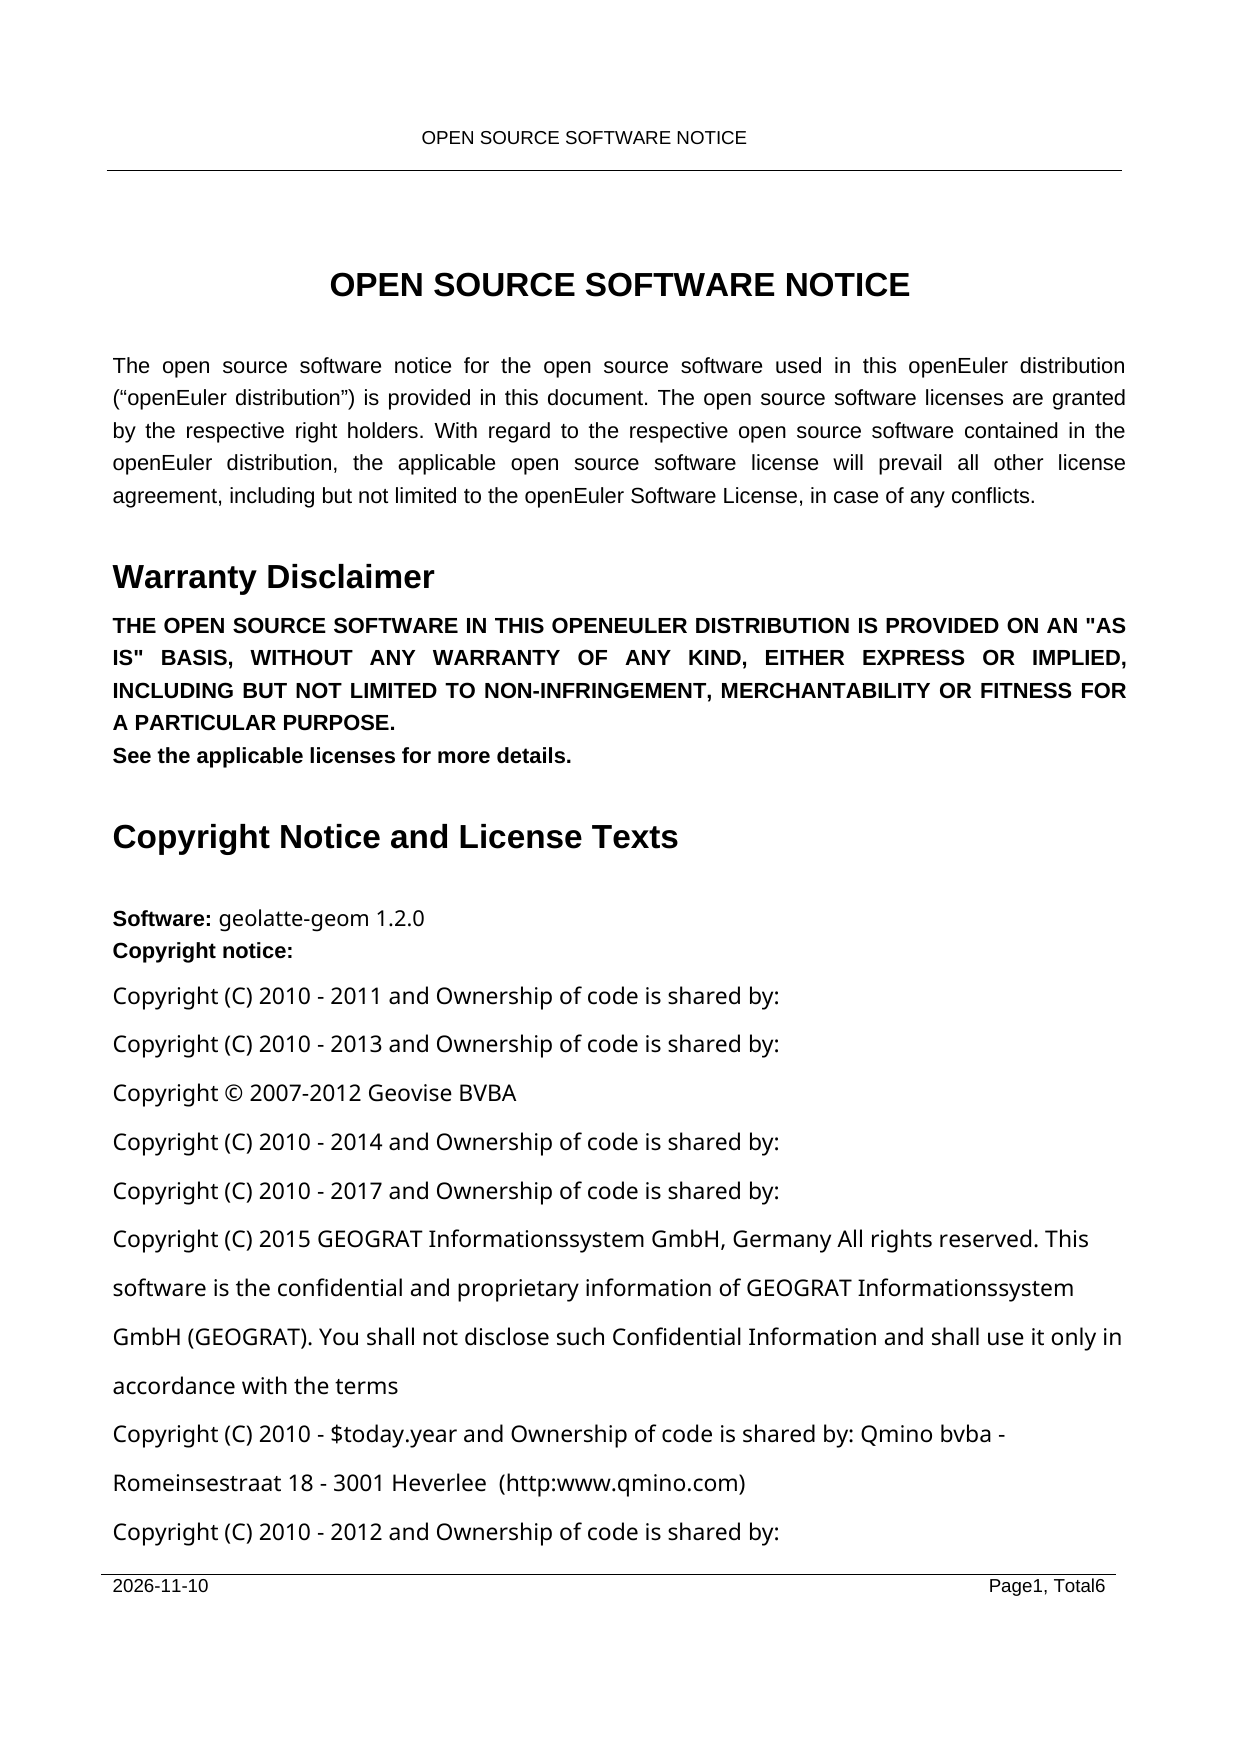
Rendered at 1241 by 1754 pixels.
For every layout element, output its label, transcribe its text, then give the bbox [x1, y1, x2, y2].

text OPEN SOURCE SOFTWARE NOTICE [112, 251, 1128, 316]
text Software: geolatte-geom 1.2.0 [112, 901, 1128, 934]
text Warranty Disclaimer [112, 544, 1128, 609]
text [112, 979, 1128, 1548]
text THE OPEN SOURCE SOFTWARE IN THIS OPENEULER DISTRIBUTION IS PROVIDED ON AN "AS IS" BASIS, WITHOUT ANY WARRANTY OF ANY KIND, EITHER EXPRESS OR IMPLIED, INCLUDING BUT NOT LIMITED TO NON-INFRINGEMENT, MERCHANTABILITY OR FITNESS FOR A PARTICULAR PURPOSE. See the applicable licenses for more details. [112, 609, 1128, 771]
text Copyright Notice and License Texts [112, 804, 1128, 869]
text Copyright notice: [112, 934, 1128, 966]
text The open source software notice for the open source software used in this openEuler distribution (“openEuler distribution”) is provided in this document. The open source software licenses are granted by the respective right holders. With regard to the respective open source software contained in the openEuler distribution, the applicable open source software license will prevail all other license agreement, including but not limited to the openEuler Software License, in case of any conflicts. [112, 349, 1128, 511]
